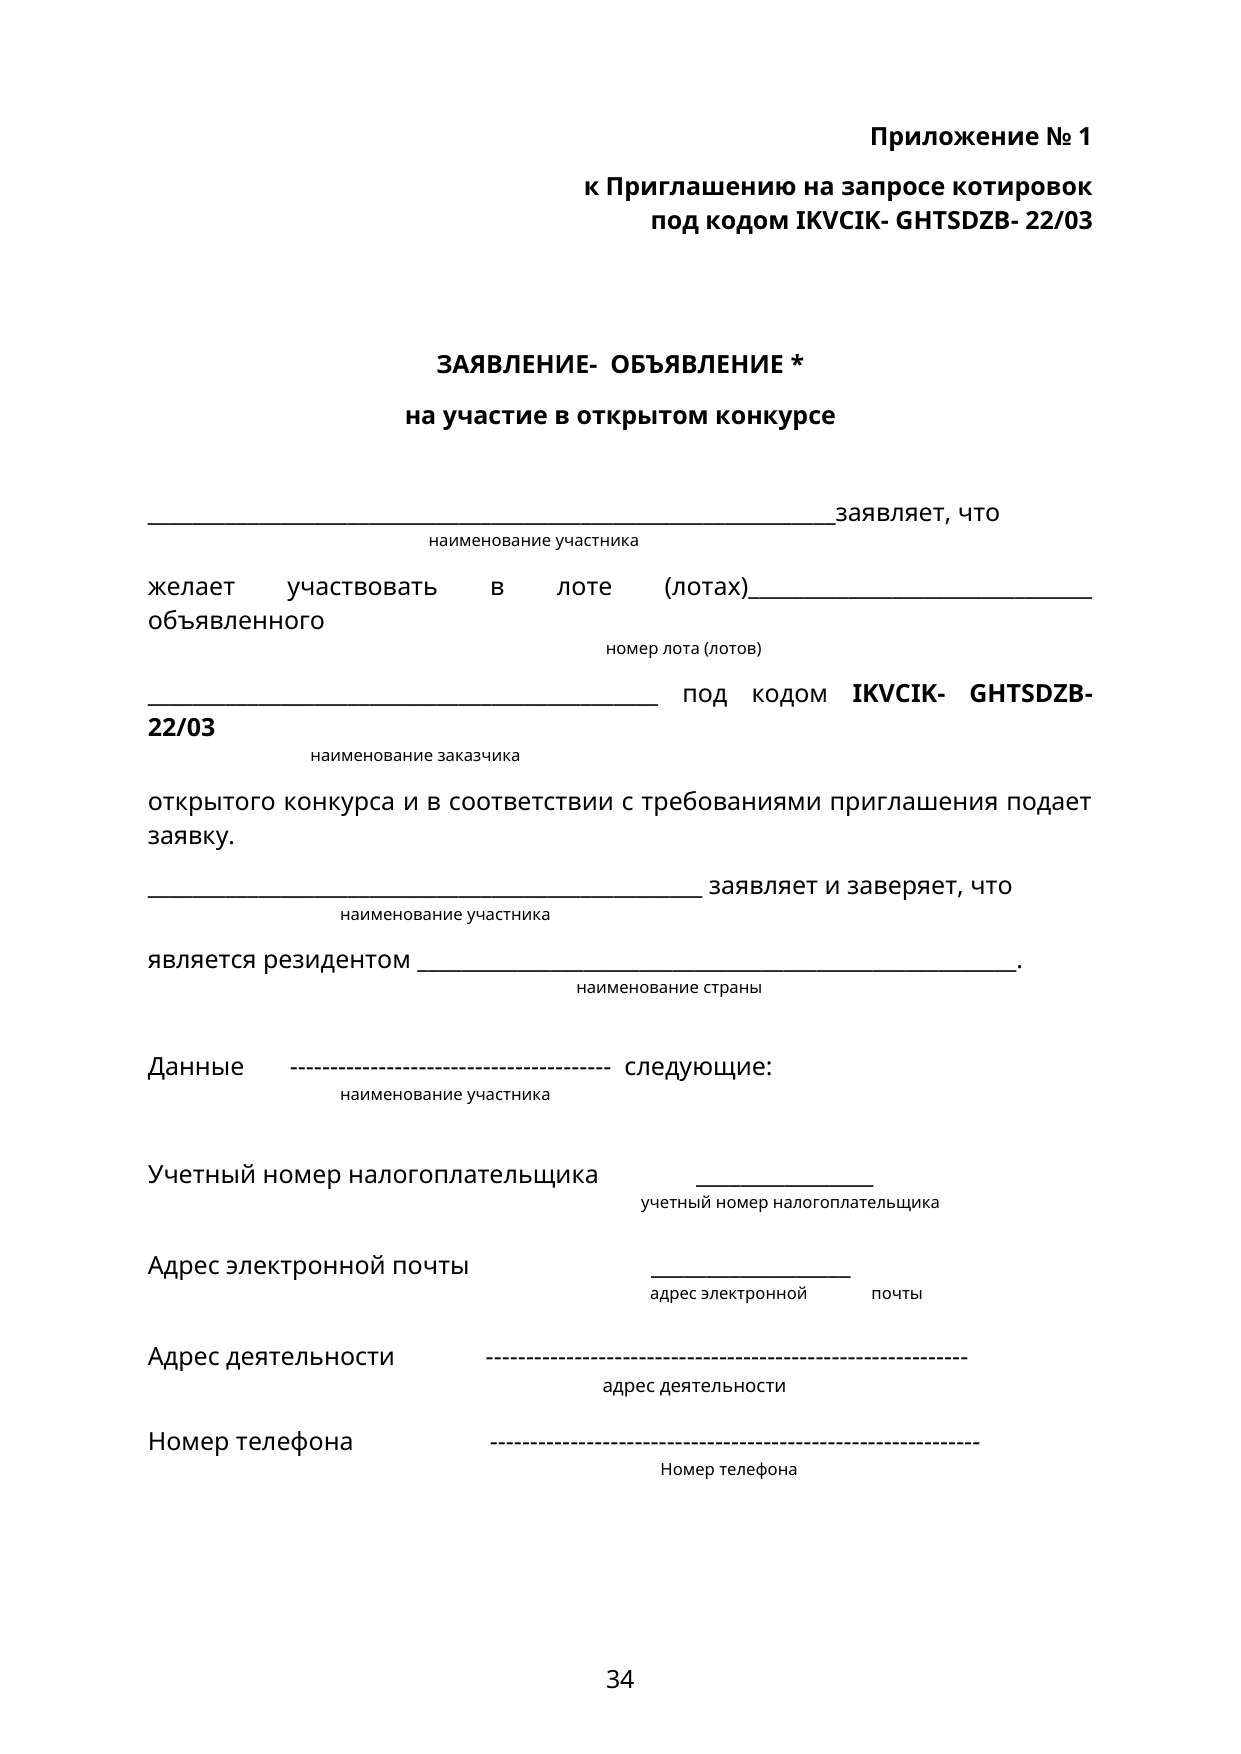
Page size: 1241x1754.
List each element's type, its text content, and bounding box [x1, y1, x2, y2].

text учетный номер налогоплательщика [576, 1191, 1092, 1213]
text наименование страны [576, 976, 1092, 998]
text адрес деятельности [148, 1372, 1092, 1398]
text наименование участника [340, 1083, 1092, 1106]
text наименование заказчика [310, 744, 1092, 767]
text __________________________________________________ заявляет и заверяет, что [148, 868, 1092, 902]
subtitle на участие в открытом конкурсе [148, 397, 1092, 432]
text адрес электронной почты [502, 1281, 1092, 1304]
text ______________________________________________ под кодом IKVCIK- GHTSDZB- 22/03 [148, 676, 1092, 744]
text Номер телефона ------------------------------------------------------------- [148, 1423, 1092, 1457]
text желает участвовать в лоте (лотах)_______________________________ объявленного [148, 568, 1092, 636]
text Учетный номер налогоплательщика ________________ [148, 1156, 1092, 1191]
text открытого конкурса и в соответствии с требованиями приглашения подает заявку. [148, 783, 1092, 851]
text ______________________________________________________________заявляет, что [148, 495, 1092, 529]
text Адрес деятельности ------------------------------------------------------------ [148, 1338, 1092, 1372]
text Номер телефона [517, 1457, 1092, 1480]
text ЗАЯВЛЕНИЕ- ОБЪЯВЛЕНИЕ * [148, 347, 1092, 381]
text наименование участника [428, 529, 1092, 552]
text наименование участника [340, 902, 1092, 925]
text к Приглашению на запросе котировок под кодом IKVCIK- GHTSDZB- 22/03 [148, 169, 1092, 237]
text Адрес электронной почты __________________ [148, 1247, 1092, 1281]
text номер лота (лотов) [606, 636, 1092, 659]
text Приложение № 1 [148, 118, 1092, 152]
text Данные ---------------------------------------- следующие: [148, 1049, 1092, 1083]
text является резидентом ______________________________________________________. [148, 941, 1092, 976]
